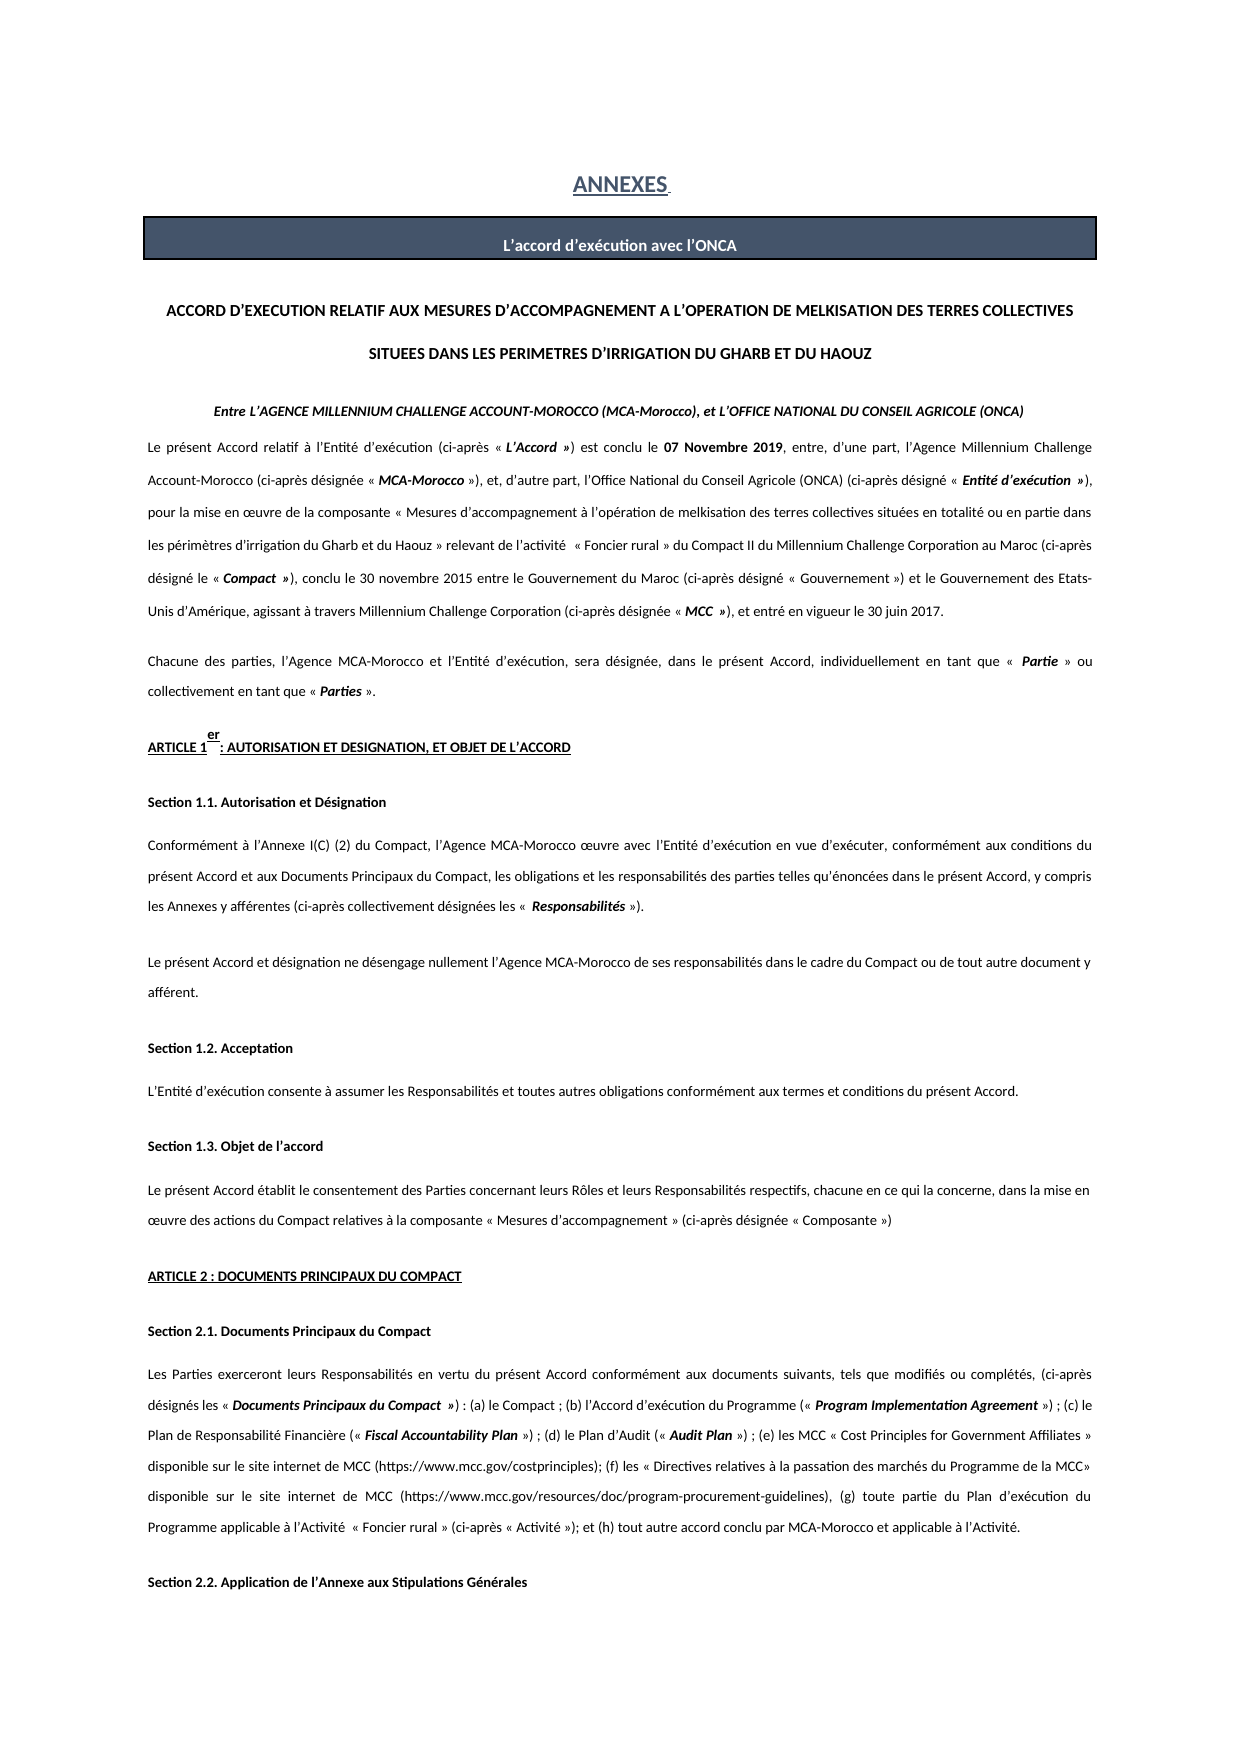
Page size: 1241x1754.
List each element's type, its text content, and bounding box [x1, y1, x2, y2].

text Section 2.2. Application de l’Annexe aux Stipulations Générales [148, 1561, 1093, 1591]
text Section 2.1. Documents Principaux du Compact [148, 1310, 1093, 1340]
text Section 1.1. Autorisation et Désignation [148, 781, 1093, 811]
text ACCORD D’EXECUTION RELATIF AUX MESURES D’ACCOMPAGNEMENT A L’OPERATION DE MELKISATION DES TERRES COLLECTIVES SITUEES DANS LES PERIMETRES D’IRRIGATION DU GHARB ET DU HAOUZ [147, 285, 1093, 363]
text Section 1.3. Objet de l’accord [148, 1125, 1093, 1156]
text Le présent Accord et désignation ne désengage nullement l’Agence MCA-Morocco de ses responsabilités dans le cadre du Compact ou de tout autre document y afférent. [148, 941, 1093, 1002]
text Le présent Accord relatif à l’Entité d’exécution (ci-après « L’Accord ») est conclu le 07 Novembre 2019, entre, d’une part, l’Agence Millennium Challenge Account-Morocco (ci-après désignée « MCA-Morocco »), et, d’autre part, l’Office National du Conseil Agricole (ONCA) (ci-après désigné « Entité d’exécution »), pour la mise en œuvre de la composante « Mesures d’accompagnement à l’opération de melkisation des terres collectives situées en totalité ou en partie dans les périmètres d’irrigation du Gharb et du Haouz » relevant de l’activité « Foncier rural » du Compact II du Millennium Challenge Corporation au Maroc (ci-après désigné le « Compact »), conclu le 30 novembre 2015 entre le Gouvernement du Maroc (ci-après désigné « Gouvernement ») et le Gouvernement des Etats-Unis d’Amérique, agissant à travers Millennium Challenge Corporation (ci-après désignée « MCC »), et entré en vigueur le 30 juin 2017. [147, 425, 1093, 620]
text Chacune des parties, l’Agence MCA-Morocco et l’Entité d’exécution, sera désignée, dans le présent Accord, individuellement en tant que « Partie » ou collectivement en tant que « Parties ». [148, 639, 1093, 700]
text Conformément à l’Annexe I(C) (2) du Compact, l’Agence MCA-Morocco œuvre avec l’Entité d’exécution en vue d’exécuter, conformément aux conditions du présent Accord et aux Documents Principaux du Compact, les obligations et les responsabilités des parties telles qu’énoncées dans le présent Accord, y compris les Annexes y afférentes (ci-après collectivement désignées les « Responsabilités »). [148, 824, 1093, 916]
text Le présent Accord établit le consentement des Parties concernant leurs Rôles et leurs Responsabilités respectifs, chacune en ce qui la concerne, dans la mise en œuvre des actions du Compact relatives à la composante « Mesures d’accompagnement » (ci-après désignée « Composante ») [148, 1168, 1093, 1229]
text Section 1.2. Acceptation [148, 1027, 1093, 1057]
text L’accord d’exécution avec l’ONCA [145, 218, 1095, 258]
text Les Parties exerceront leurs Responsabilités en vertu du présent Accord conformément aux documents suivants, tels que modifiés ou complétés, (ci-après désignés les « Documents Principaux du Compact ») : (a) le Compact ; (b) l’Accord d’exécution du Programme (« Program Implementation Agreement ») ; (c) le Plan de Responsabilité Financière (« Fiscal Accountability Plan ») ; (d) le Plan d’Audit (« Audit Plan ») ; (e) les MCC « Cost Principles for Government Affiliates » disponible sur le site internet de MCC (https://www.mcc.gov/costprinciples); (f) les « Directives relatives à la passation des marchés du Programme de la MCC» disponible sur le site internet de MCC (https://www.mcc.gov/resources/doc/program-procurement-guidelines), (g) toute partie du Plan d’exécution du Programme applicable à l’Activité « Foncier rural » (ci-après « Activité »); et (h) tout autre accord conclu par MCA-Morocco et applicable à l’Activité. [148, 1353, 1093, 1536]
text ANNEXES [148, 148, 1093, 198]
list ARTICLE 1er: AUTORISATION ET DESIGNATION, ET OBJET DE L’ACCORD [148, 725, 1093, 756]
list Article 2 : DOCUMENTS PRINCIPAUX DU COMPACT [148, 1254, 1093, 1285]
list Entre L’AGENCE MILLENNIUM CHALLENGE ACCOUNT-MOROCCO (MCA-Morocco), et L’OFFICE NATIONAL DU CONSEIL AGRICOLE (ONCA) [148, 389, 1093, 420]
text L’Entité d’exécution consente à assumer les Responsabilités et toutes autres obligations conformément aux termes et conditions du présent Accord. [148, 1069, 1093, 1100]
